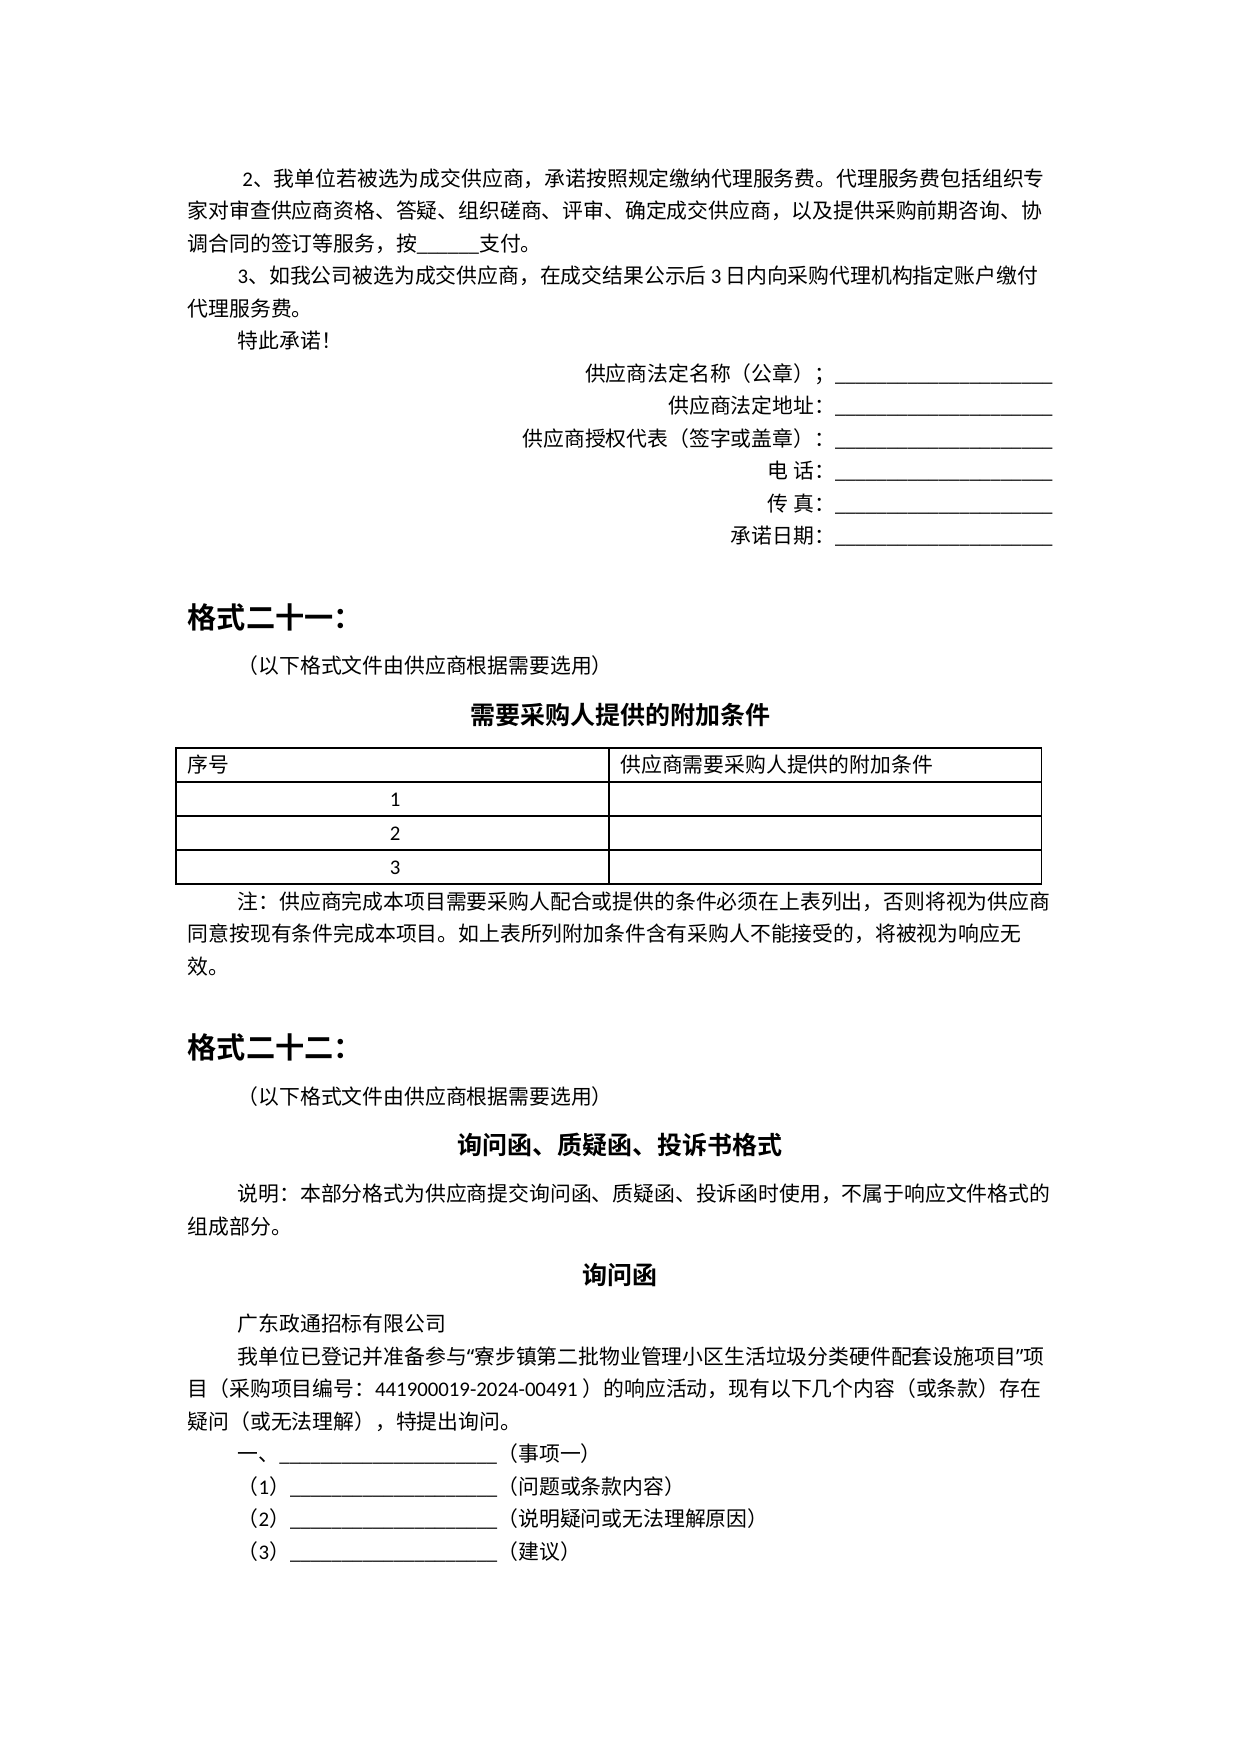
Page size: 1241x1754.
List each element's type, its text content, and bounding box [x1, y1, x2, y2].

text 一、_____________________（事项一） [187, 1437, 1053, 1470]
table_cell 2 [177, 817, 608, 849]
table_cell [610, 783, 1041, 815]
text 供应商授权代表（签字或盖章）：_____________________ [187, 422, 1053, 454]
table_cell 1 [177, 783, 608, 815]
table_cell 3 [177, 851, 608, 883]
text 广东政通招标有限公司 [187, 1307, 1053, 1340]
text 需要采购人提供的附加条件 [187, 682, 1053, 747]
text 特此承诺！ [187, 324, 1053, 357]
text 供应商法定地址：_____________________ [187, 389, 1053, 422]
text 供应商法定名称（公章）；_____________________ [187, 357, 1053, 389]
table_cell [610, 817, 1041, 849]
text （以下格式文件由供应商根据需要选用） [187, 1080, 1053, 1112]
text （以下格式文件由供应商根据需要选用） [187, 649, 1053, 682]
text 注：供应商完成本项目需要采购人配合或提供的条件必须在上表列出，否则将视为供应商同意按现有条件完成本项目。如上表所列附加条件含有采购人不能接受的，将被视为响应无效。 [187, 885, 1053, 982]
table_header 供应商需要采购人提供的附加条件 [610, 749, 1041, 781]
text 3、如我公司被选为成交供应商，在成交结果公示后3日内向采购代理机构指定账户缴付代理服务费。 [187, 259, 1053, 324]
text 传 真：_____________________ [187, 487, 1053, 519]
text （2）____________________（说明疑问或无法理解原因） [187, 1502, 1053, 1535]
text 承诺日期：_____________________ [187, 519, 1053, 552]
text 说明：本部分格式为供应商提交询问函、质疑函、投诉函时使用，不属于响应文件格式的组成部分。 [187, 1177, 1053, 1242]
text 询问函、质疑函、投诉书格式 [187, 1112, 1053, 1177]
text （3）____________________（建议） [187, 1535, 1053, 1567]
text 询问函 [187, 1242, 1053, 1307]
table_header 序号 [177, 749, 608, 781]
table_cell [610, 851, 1041, 883]
text 2、我单位若被选为成交供应商，承诺按照规定缴纳代理服务费。代理服务费包括组织专家对审查供应商资格、答疑、组织磋商、评审、确定成交供应商，以及提供采购前期咨询、协调合同的签订等服务，按______支付。 [187, 162, 1053, 259]
text 电 话：_____________________ [187, 454, 1053, 487]
text 格式二十二： [187, 1015, 1053, 1080]
text （1）____________________（问题或条款内容） [187, 1470, 1053, 1502]
text 我单位已登记并准备参与“寮步镇第二批物业管理小区生活垃圾分类硬件配套设施项目”项目（采购项目编号：441900019-2024-00491 ）的响应活动，现有以下几个内容（或条款）存在疑问（或无法理解），特提出询问。 [187, 1340, 1053, 1437]
text 格式二十一： [187, 584, 1053, 649]
